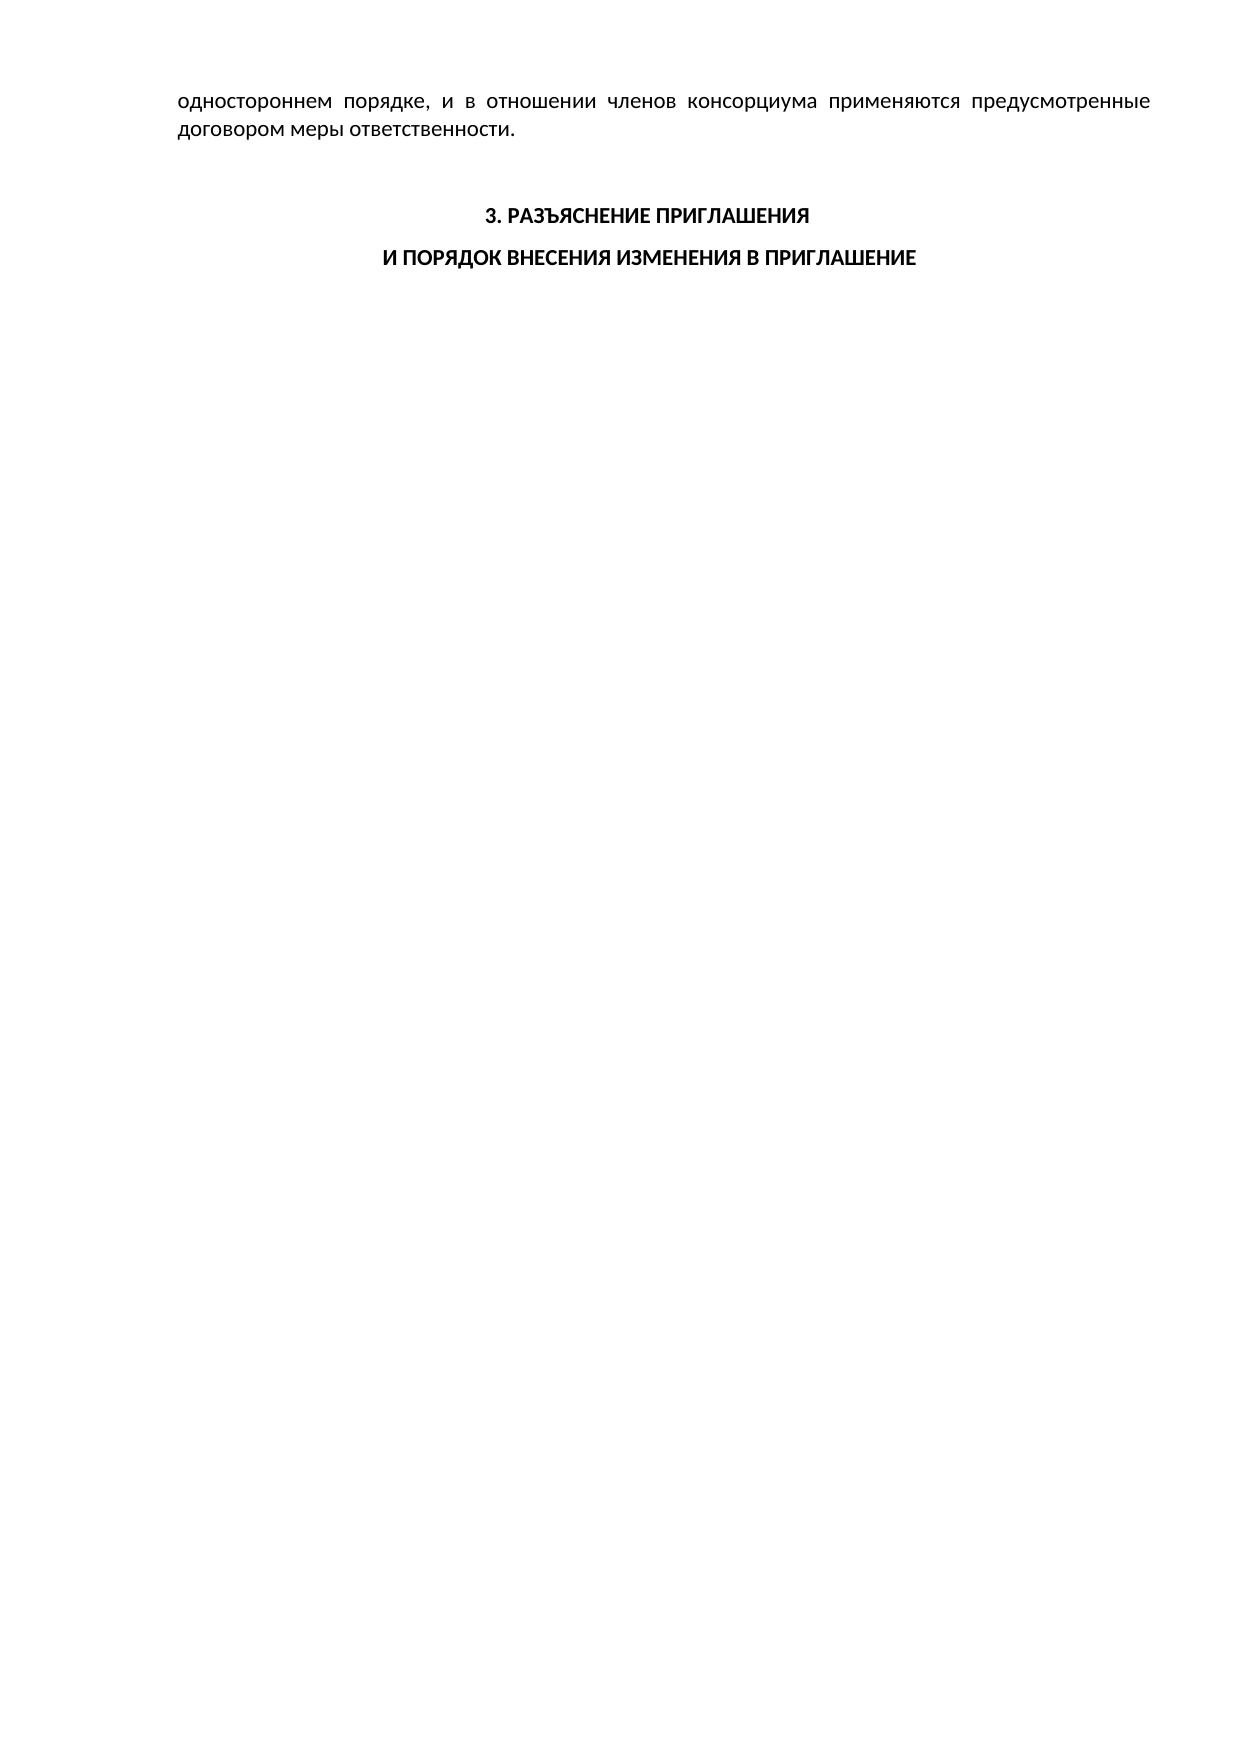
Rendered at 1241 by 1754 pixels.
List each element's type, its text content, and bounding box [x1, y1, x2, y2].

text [177, 86, 1152, 142]
text 3. РАЗЪЯСНЕНИЕ ПРИГЛАШЕНИЯ И ПОРЯДОК ВНЕСЕНИЯ ИЗМЕНЕНИЯ В ПРИГЛАШЕНИЕ [148, 201, 1152, 271]
